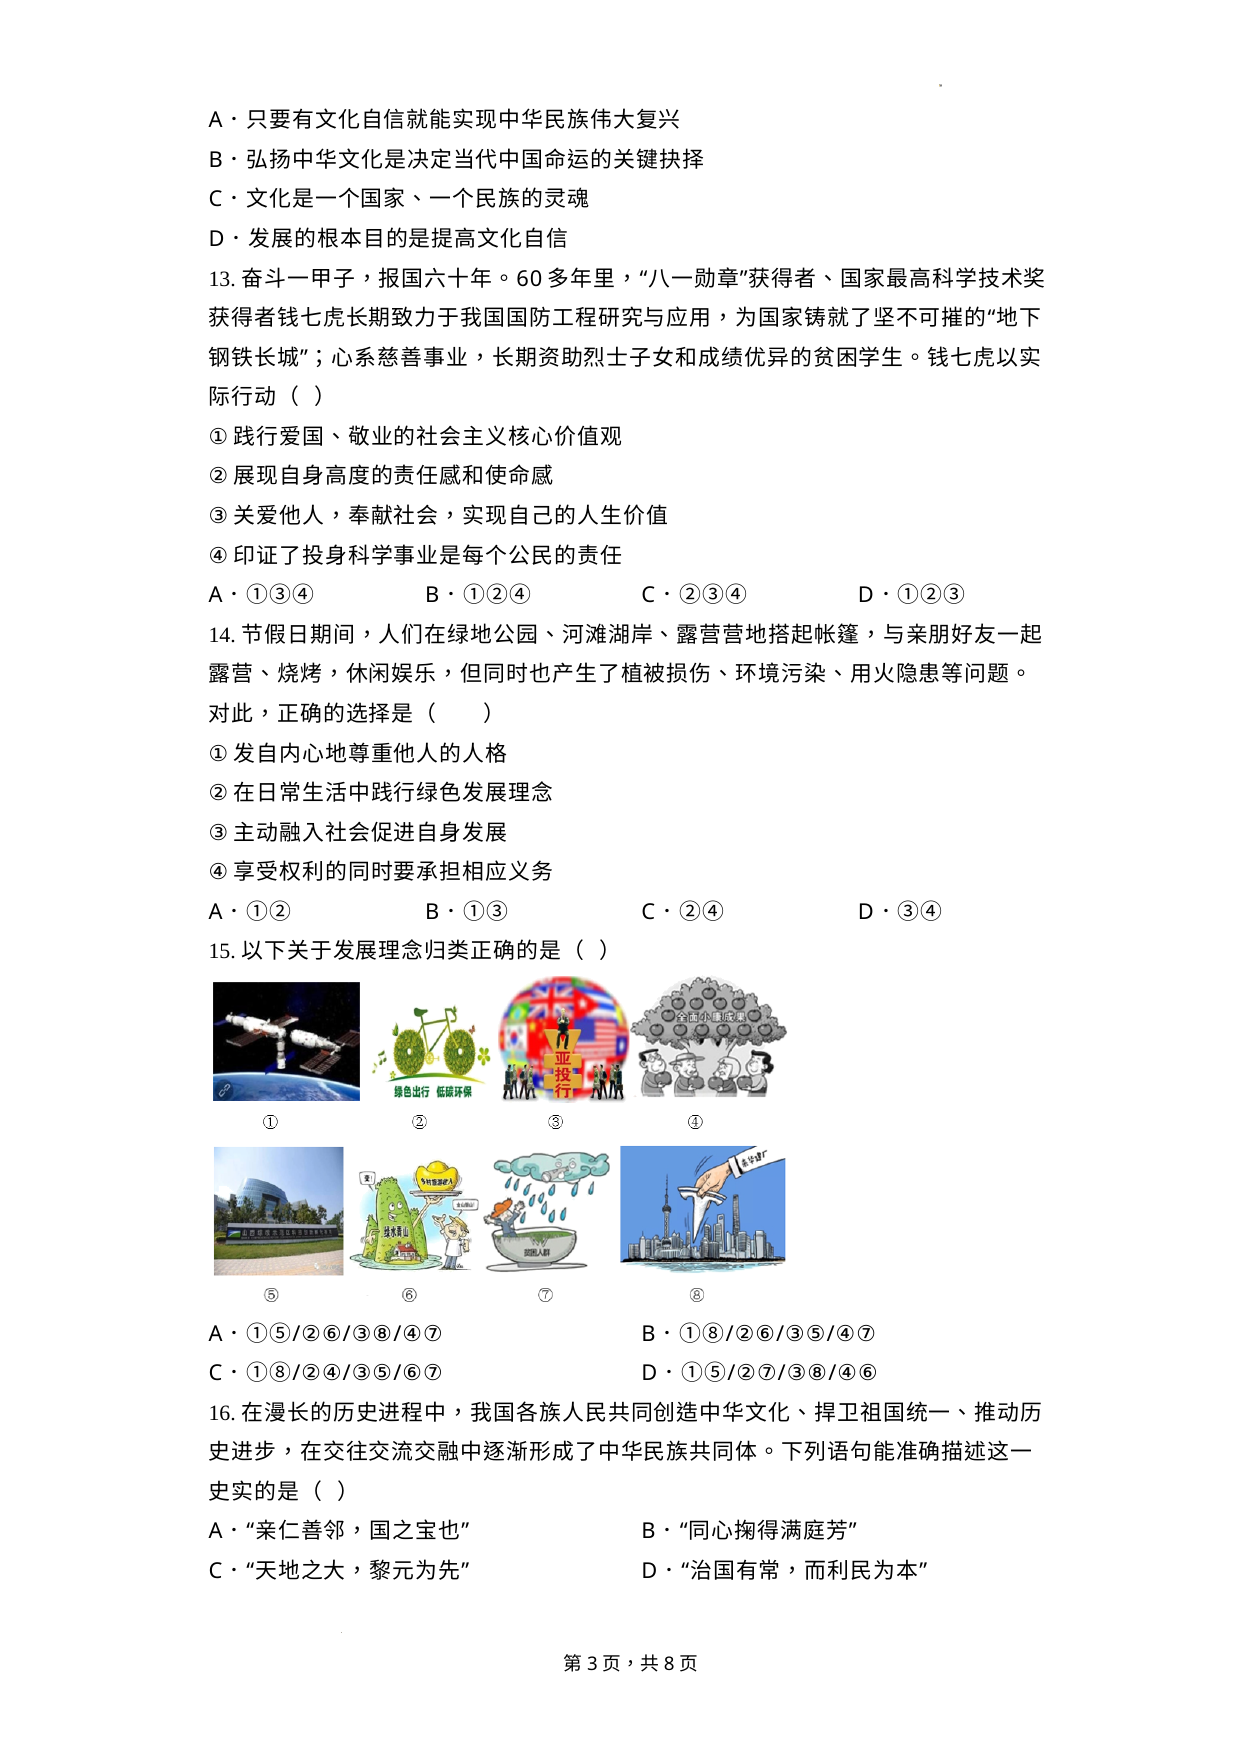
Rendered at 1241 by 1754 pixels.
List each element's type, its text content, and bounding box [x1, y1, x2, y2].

text C．“天地之大，黎元为先” D．“治国有常，而利民为本” [208, 1555, 1053, 1585]
text ④享受权利的同时要承担相应义务 [208, 856, 1053, 886]
text ②展现自身高度的责任感和使命感 [208, 460, 1053, 490]
text 13. 奋斗一甲子，报国六十年。60多年里，“八一勋章”获得者、国家最高科学技术奖获得者钱七虎长期致力于我国国防工程研究与应用，为国家铸就了坚不可摧的“地下钢铁长城”；心系慈善事业，长期资助烈士子女和成绩优异的贫困学生。钱七虎以实际行动（ ） [208, 262, 1053, 411]
text ③主动融入社会促进自身发展 [208, 817, 1053, 846]
text ②在日常生活中践行绿色发展理念 [208, 777, 1053, 807]
text 14. 节假日期间，人们在绿地公园、河滩湖岸、露营营地搭起帐篷，与亲朋好友一起露营、烧烤，休闲娱乐，但同时也产生了植被损伤、环境污染、用火隐患等问题。对此，正确的选择是（ ） [208, 619, 1053, 728]
text A．只要有文化自信就能实现中华民族伟大复兴 [208, 104, 1053, 134]
text D．发展的根本目的是提高文化自信 [208, 223, 1053, 253]
text 16. 在漫长的历史进程中，我国各族人民共同创造中华文化、捍卫祖国统一、推动历史进步，在交往交流交融中逐渐形成了中华民族共同体。下列语句能准确描述这一史实的是（ ） [208, 1397, 1053, 1506]
text C．①⑧/②④/③⑤/⑥⑦ D．①⑤/②⑦/③⑧/④⑥ [208, 1357, 1053, 1387]
text 15. 以下关于发展理念归类正确的是（ ） [208, 935, 1053, 965]
text ①发自内心地尊重他人的人格 [208, 737, 1053, 767]
text ①践行爱国、敬业的社会主义核心价值观 [208, 421, 1053, 451]
text A．①⑤/②⑥/③⑧/④⑦ B．①⑧/②⑥/③⑤/④⑦ [208, 1317, 1053, 1347]
text A．①③④ B．①②④ C．②③④ D．①②③ [208, 579, 1053, 609]
text A．①② B．①③ C．②④ D．③④ [208, 896, 1053, 926]
text C．文化是一个国家、一个民族的灵魂 [208, 183, 1053, 213]
text ④印证了投身科学事业是每个公民的责任 [208, 539, 1053, 569]
text ③关爱他人，奉献社会，实现自己的人生价值 [208, 500, 1053, 530]
text B．弘扬中华文化是决定当代中国命运的关键抉择 [208, 144, 1053, 173]
text A．“亲仁善邻，国之宝也” B．“同心掬得满庭芳” [208, 1515, 1053, 1545]
picture [208, 975, 790, 1308]
